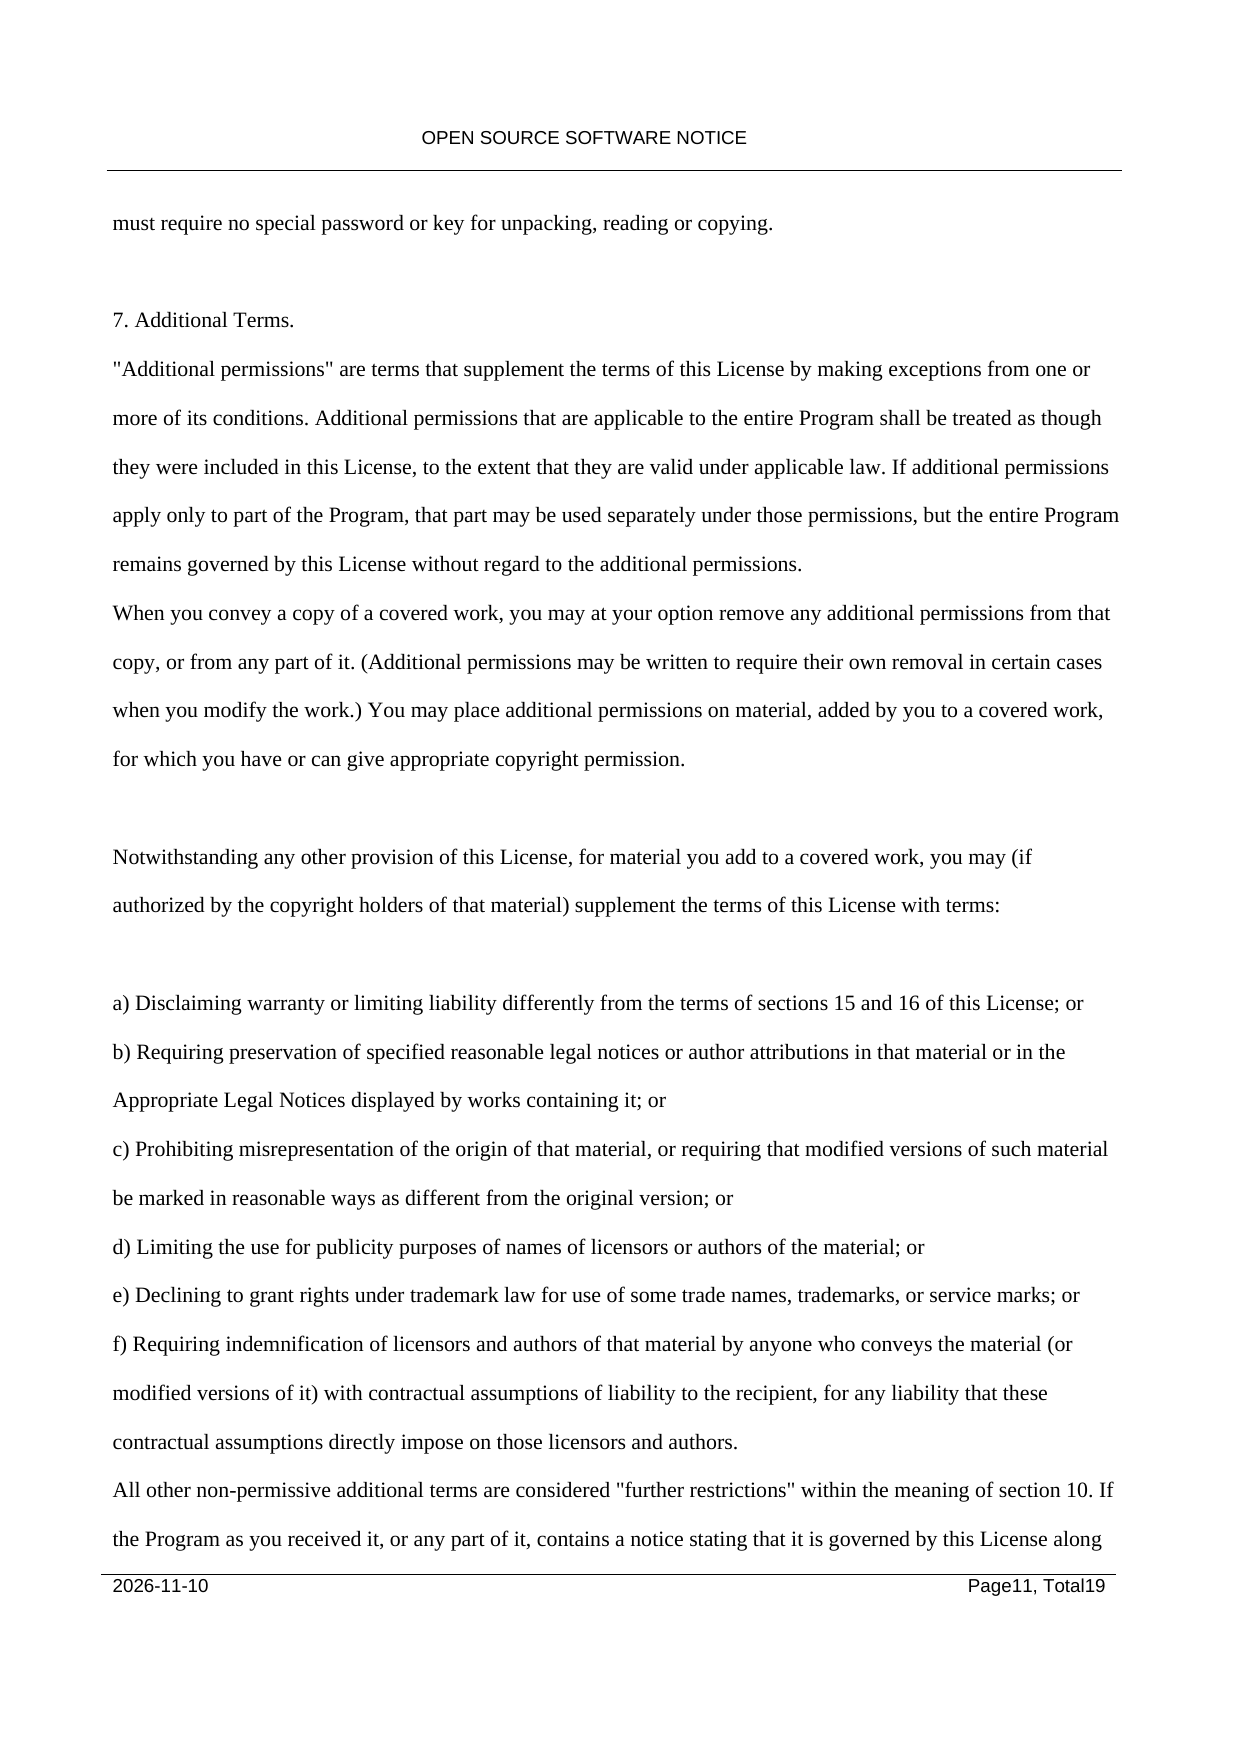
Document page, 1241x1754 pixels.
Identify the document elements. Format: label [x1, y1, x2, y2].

text [112, 206, 1128, 1555]
